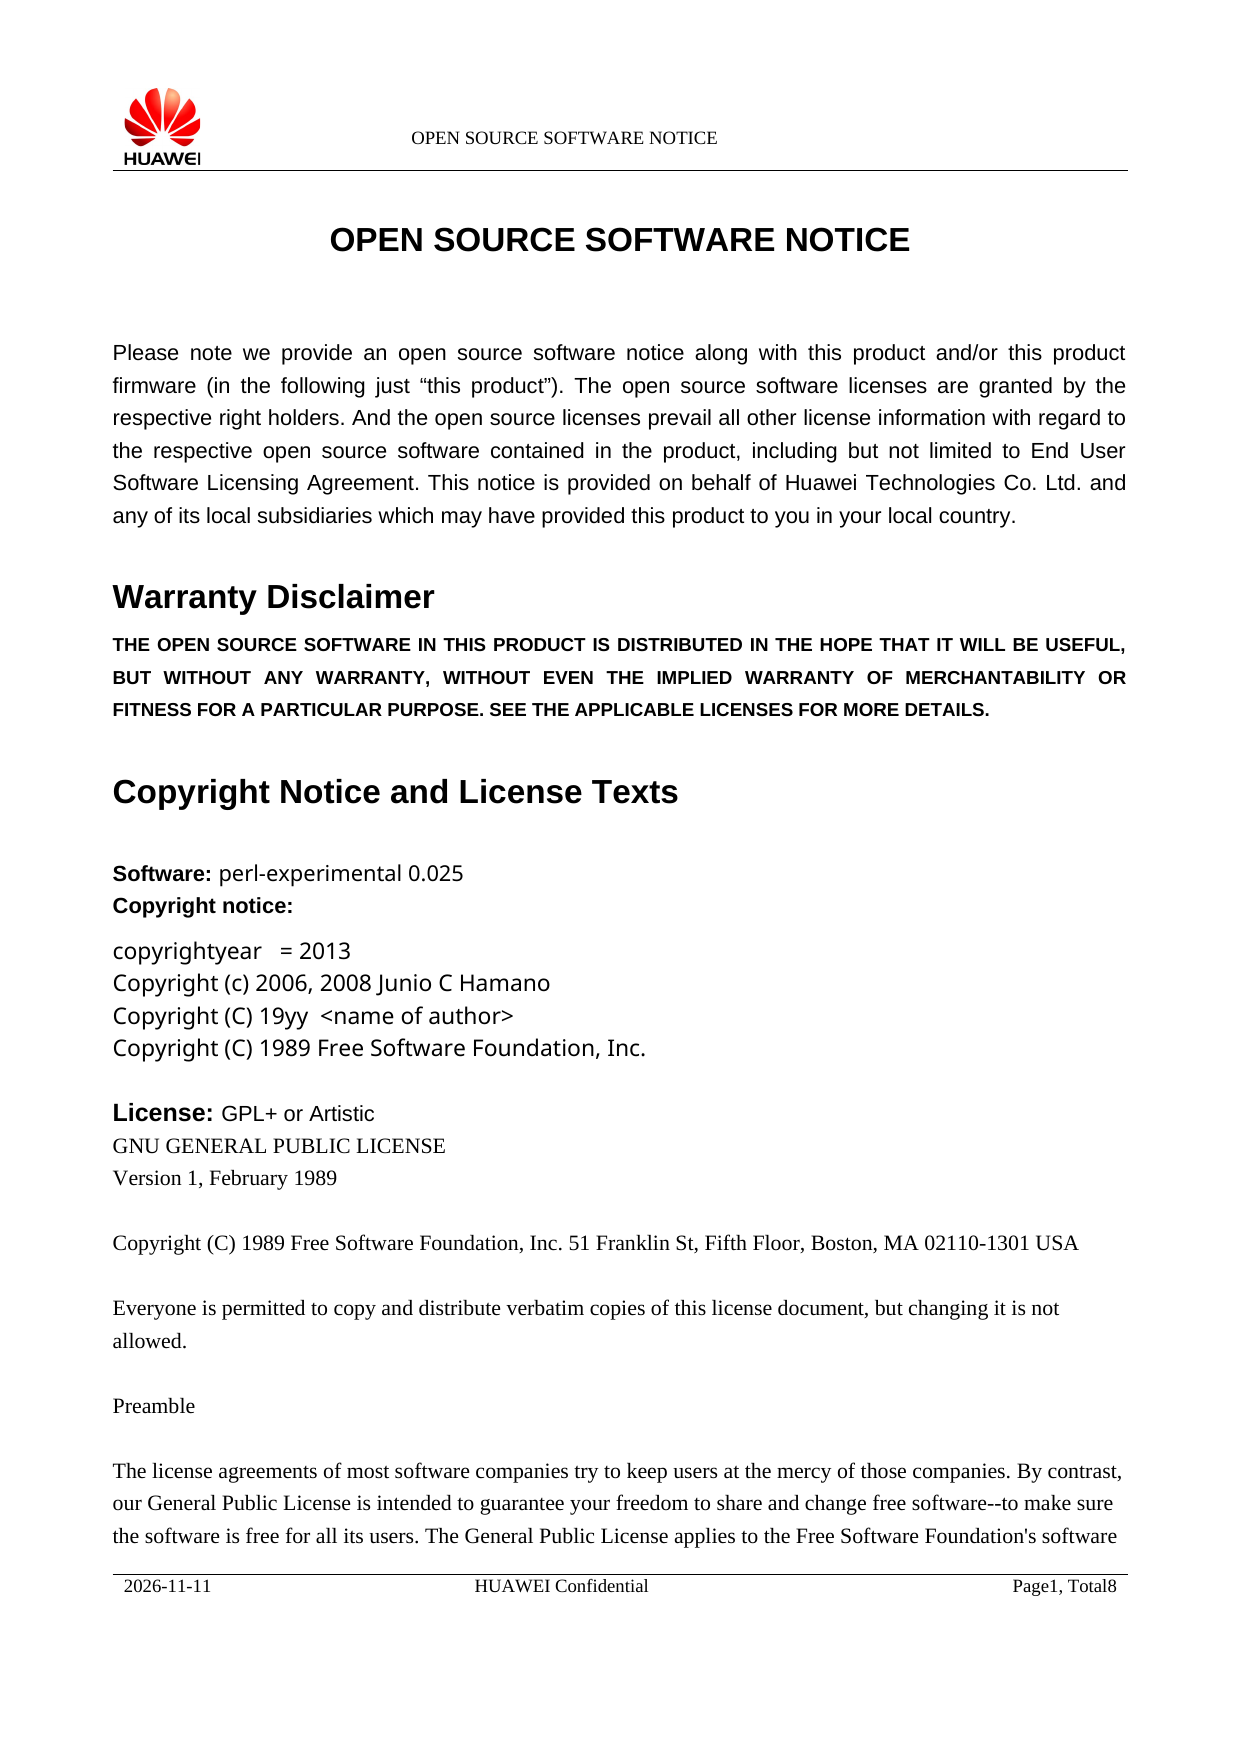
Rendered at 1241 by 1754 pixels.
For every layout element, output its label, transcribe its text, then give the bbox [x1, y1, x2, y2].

text License: GPL+ or Artistic [112, 1096, 1128, 1129]
text OPEN SOURCE SOFTWARE NOTICE [112, 206, 1128, 271]
text Copyright Notice and License Texts [112, 759, 1128, 824]
title Software: perl-experimental 0.025 [112, 856, 1128, 889]
text Please note we provide an open source software notice along with this product and/or this product firmware (in the following just “this product”). The open source software licenses are granted by the respective right holders. And the open source licenses prevail all other license information with regard to the respective open source software contained in the product, including but not limited to End User Software Licensing Agreement. This notice is provided on behalf of Huawei Technologies Co. Ltd. and any of its local subsidiaries which may have provided this product to you in your local country. [112, 336, 1128, 531]
text Warranty Disclaimer [112, 564, 1128, 629]
text Copyright notice: [112, 889, 1128, 921]
text The open source software in this product is distributed in the hope that it will be useful, but WITHOUT ANY WARRANTY, without even the implied warranty of MERCHANTABILITY or FITNESS FOR A PARTICULAR PURPOSE. See the applicable licenses for more details. [112, 629, 1128, 726]
text copyrightyear = 2013 Copyright (c) 2006, 2008 Junio C Hamano Copyright (C) 19yy <name of author> Copyright (C) 1989 Free Software Foundation, Inc. [112, 934, 1128, 1096]
picture [124, 88, 201, 165]
